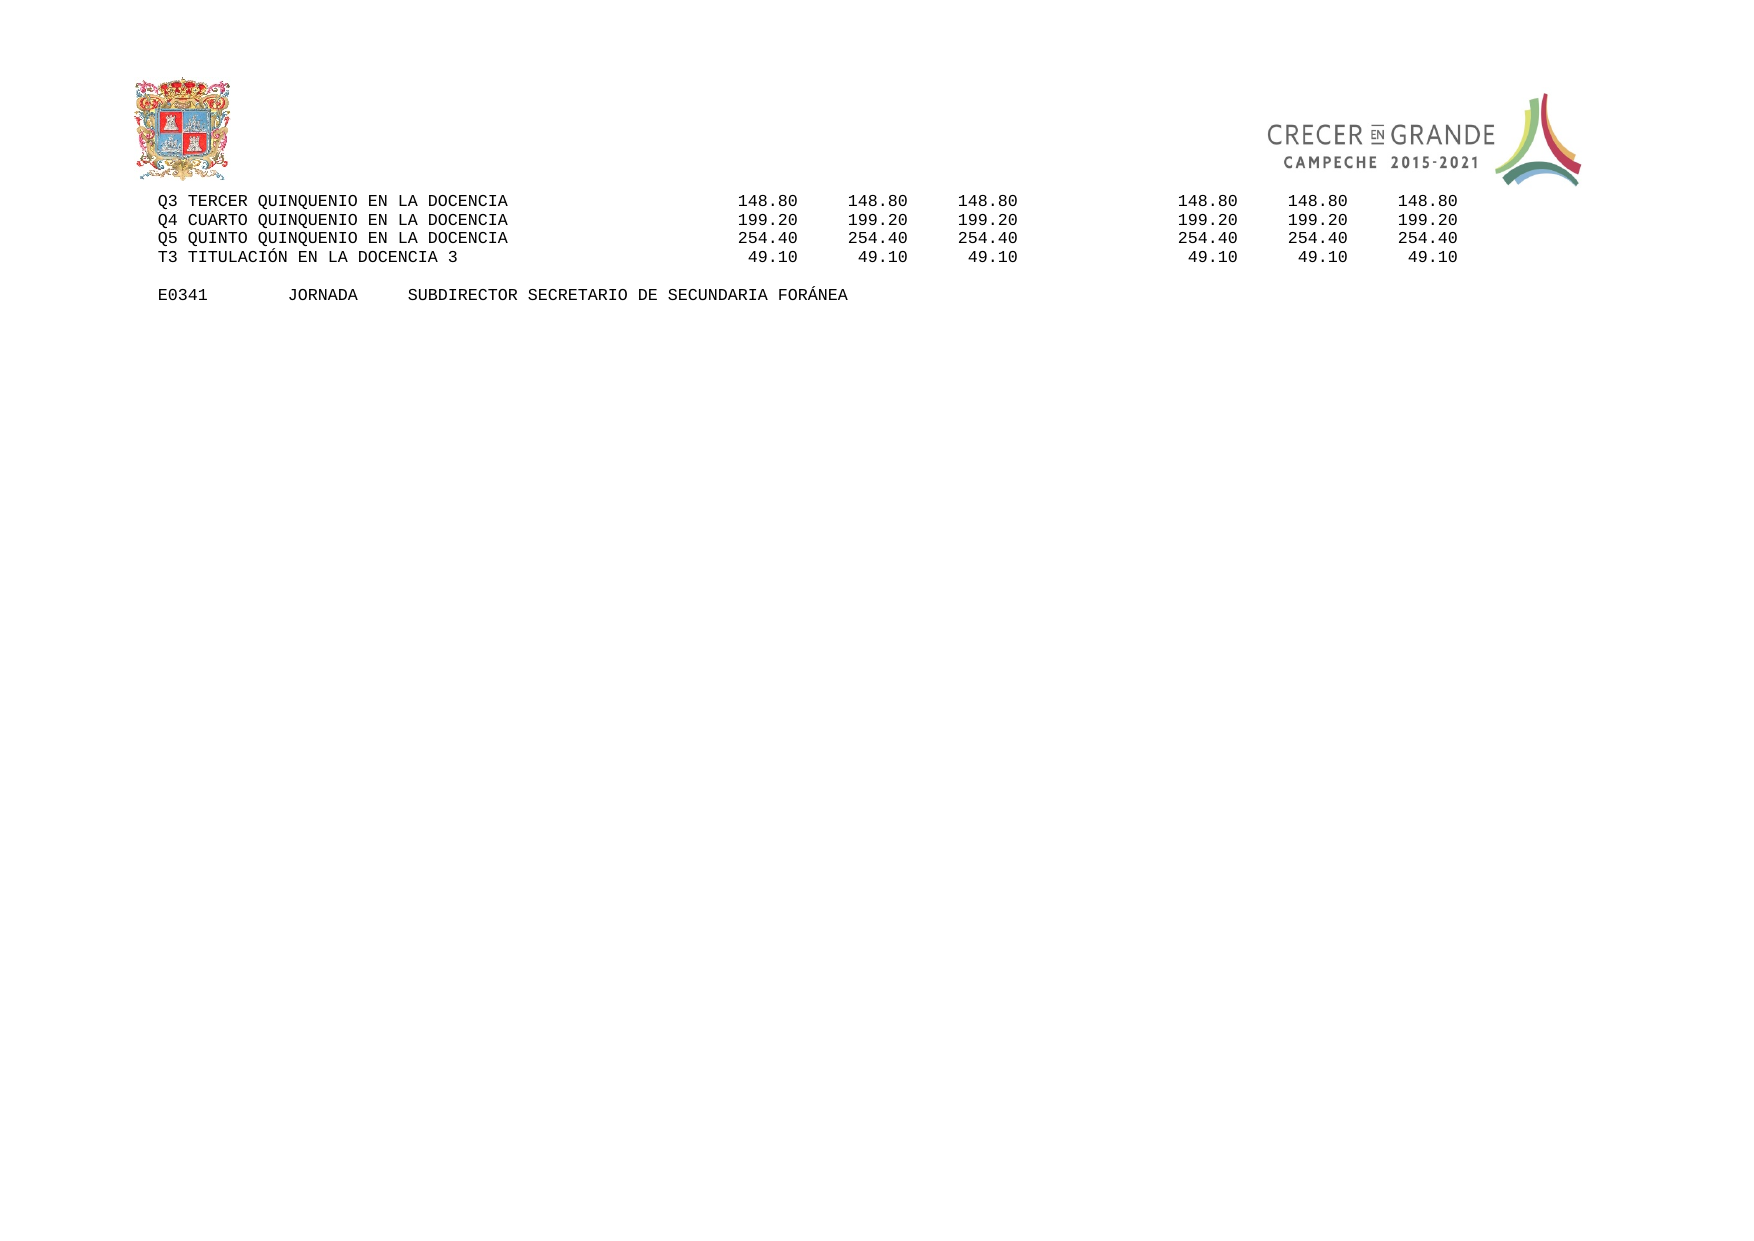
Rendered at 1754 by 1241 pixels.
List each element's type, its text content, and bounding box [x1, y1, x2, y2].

picture [1262, 87, 1586, 190]
picture [133, 77, 231, 181]
text Q5 QUINTO QUINQUENIO EN LA DOCENCIA 254.40 254.40 254.40 254.40 254.40 254.40 [148, 230, 1606, 249]
text Q3 TERCER QUINQUENIO EN LA DOCENCIA 148.80 148.80 148.80 148.80 148.80 148.80 [148, 192, 1606, 211]
text Q4 CUARTO QUINQUENIO EN LA DOCENCIA 199.20 199.20 199.20 199.20 199.20 199.20 [148, 211, 1606, 230]
text E0341 JORNADA SUBDIRECTOR SECRETARIO DE SECUNDARIA FORÁNEA [148, 287, 1606, 306]
text T3 TITULACIÓN EN LA DOCENCIA 3 49.10 49.10 49.10 49.10 49.10 49.10 [148, 249, 1606, 268]
